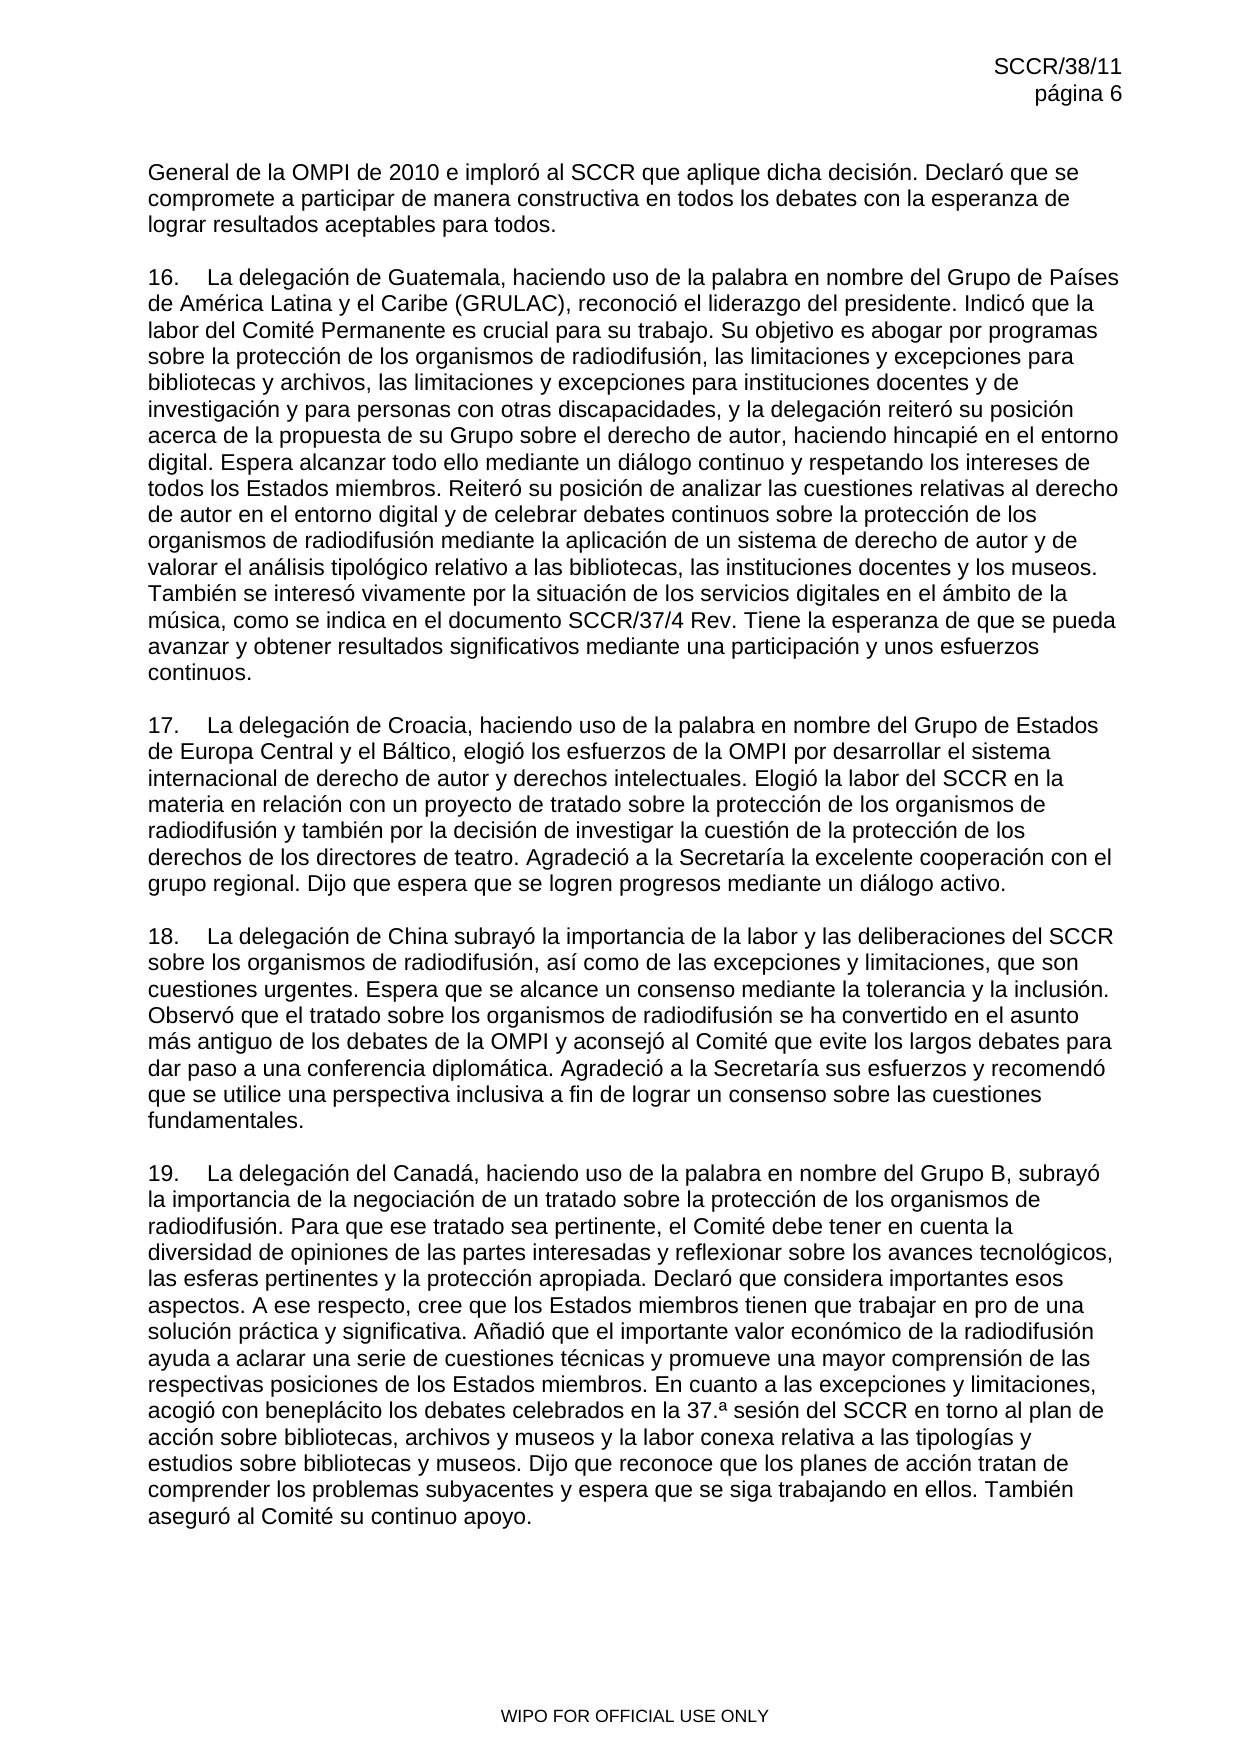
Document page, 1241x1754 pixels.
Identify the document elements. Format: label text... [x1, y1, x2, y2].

list La delegación de Croacia, haciendo uso de la palabra en nombre del Grupo de Estados de Europa Central y el Báltico, elogió los esfuerzos de la OMPI por desarrollar el sistema internacional de derecho de autor y derechos intelectuales. Elogió la labor del SCCR en la materia en relación con un proyecto de tratado sobre la protección de los organismos de radiodifusión y también por la decisión de investigar la cuestión de la protección de los derechos de los directores de teatro. Agradeció a la Secretaría la excelente cooperación con el grupo regional. Dijo que espera que se logren progresos mediante un diálogo activo. [148, 712, 1122, 896]
list La delegación de Guatemala, haciendo uso de la palabra en nombre del Grupo de Países de América Latina y el Caribe (GRULAC), reconoció el liderazgo del presidente. Indicó que la labor del Comité Permanente es crucial para su trabajo. Su objetivo es abogar por programas sobre la protección de los organismos de radiodifusión, las limitaciones y excepciones para bibliotecas y archivos, las limitaciones y excepciones para instituciones docentes y de investigación y para personas con otras discapacidades, y la delegación reiteró su posición acerca de la propuesta de su Grupo sobre el derecho de autor, haciendo hincapié en el entorno digital. Espera alcanzar todo ello mediante un diálogo continuo y respetando los intereses de todos los Estados miembros. Reiteró su posición de analizar las cuestiones relativas al derecho de autor en el entorno digital y de celebrar debates continuos sobre la protección de los organismos de radiodifusión mediante la aplicación de un sistema de derecho de autor y de valorar el análisis tipológico relativo a las bibliotecas, las instituciones docentes y los museos. También se interesó vivamente por la situación de los servicios digitales en el ámbito de la música, como se indica en el documento SCCR/37/4 Rev. Tiene la esperanza de que se pueda avanzar y obtener resultados significativos mediante una participación y unos esfuerzos continuos. [148, 264, 1122, 686]
list La delegación del Canadá, haciendo uso de la palabra en nombre del Grupo B, subrayó la importancia de la negociación de un tratado sobre la protección de los organismos de radiodifusión. Para que ese tratado sea pertinente, el Comité debe tener en cuenta la diversidad de opiniones de las partes interesadas y reflexionar sobre los avances tecnológicos, las esferas pertinentes y la protección apropiada. Declaró que considera importantes esos aspectos. A ese respecto, cree que los Estados miembros tienen que trabajar en pro de una solución práctica y significativa. Añadió que el importante valor económico de la radiodifusión ayuda a aclarar una serie de cuestiones técnicas y promueve una mayor comprensión de las respectivas posiciones de los Estados miembros. En cuanto a las excepciones y limitaciones, acogió con beneplácito los debates celebrados en la 37.ª sesión del SCCR en torno al plan de acción sobre bibliotecas, archivos y museos y la labor conexa relativa a las tipologías y estudios sobre bibliotecas y museos. Dijo que reconoce que los planes de acción tratan de comprender los problemas subyacentes y espera que se siga trabajando en ellos. También aseguró al Comité su continuo apoyo. [148, 1160, 1122, 1529]
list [148, 158, 1122, 238]
list La delegación de China subrayó la importancia de la labor y las deliberaciones del SCCR sobre los organismos de radiodifusión, así como de las excepciones y limitaciones, que son cuestiones urgentes. Espera que se alcance un consenso mediante la tolerancia y la inclusión. Observó que el tratado sobre los organismos de radiodifusión se ha convertido en el asunto más antiguo de los debates de la OMPI y aconsejó al Comité que evite los largos debates para dar paso a una conferencia diplomática. Agradeció a la Secretaría sus esfuerzos y recomendó que se utilice una perspectiva inclusiva a fin de lograr un consenso sobre las cuestiones fundamentales. [148, 923, 1122, 1134]
